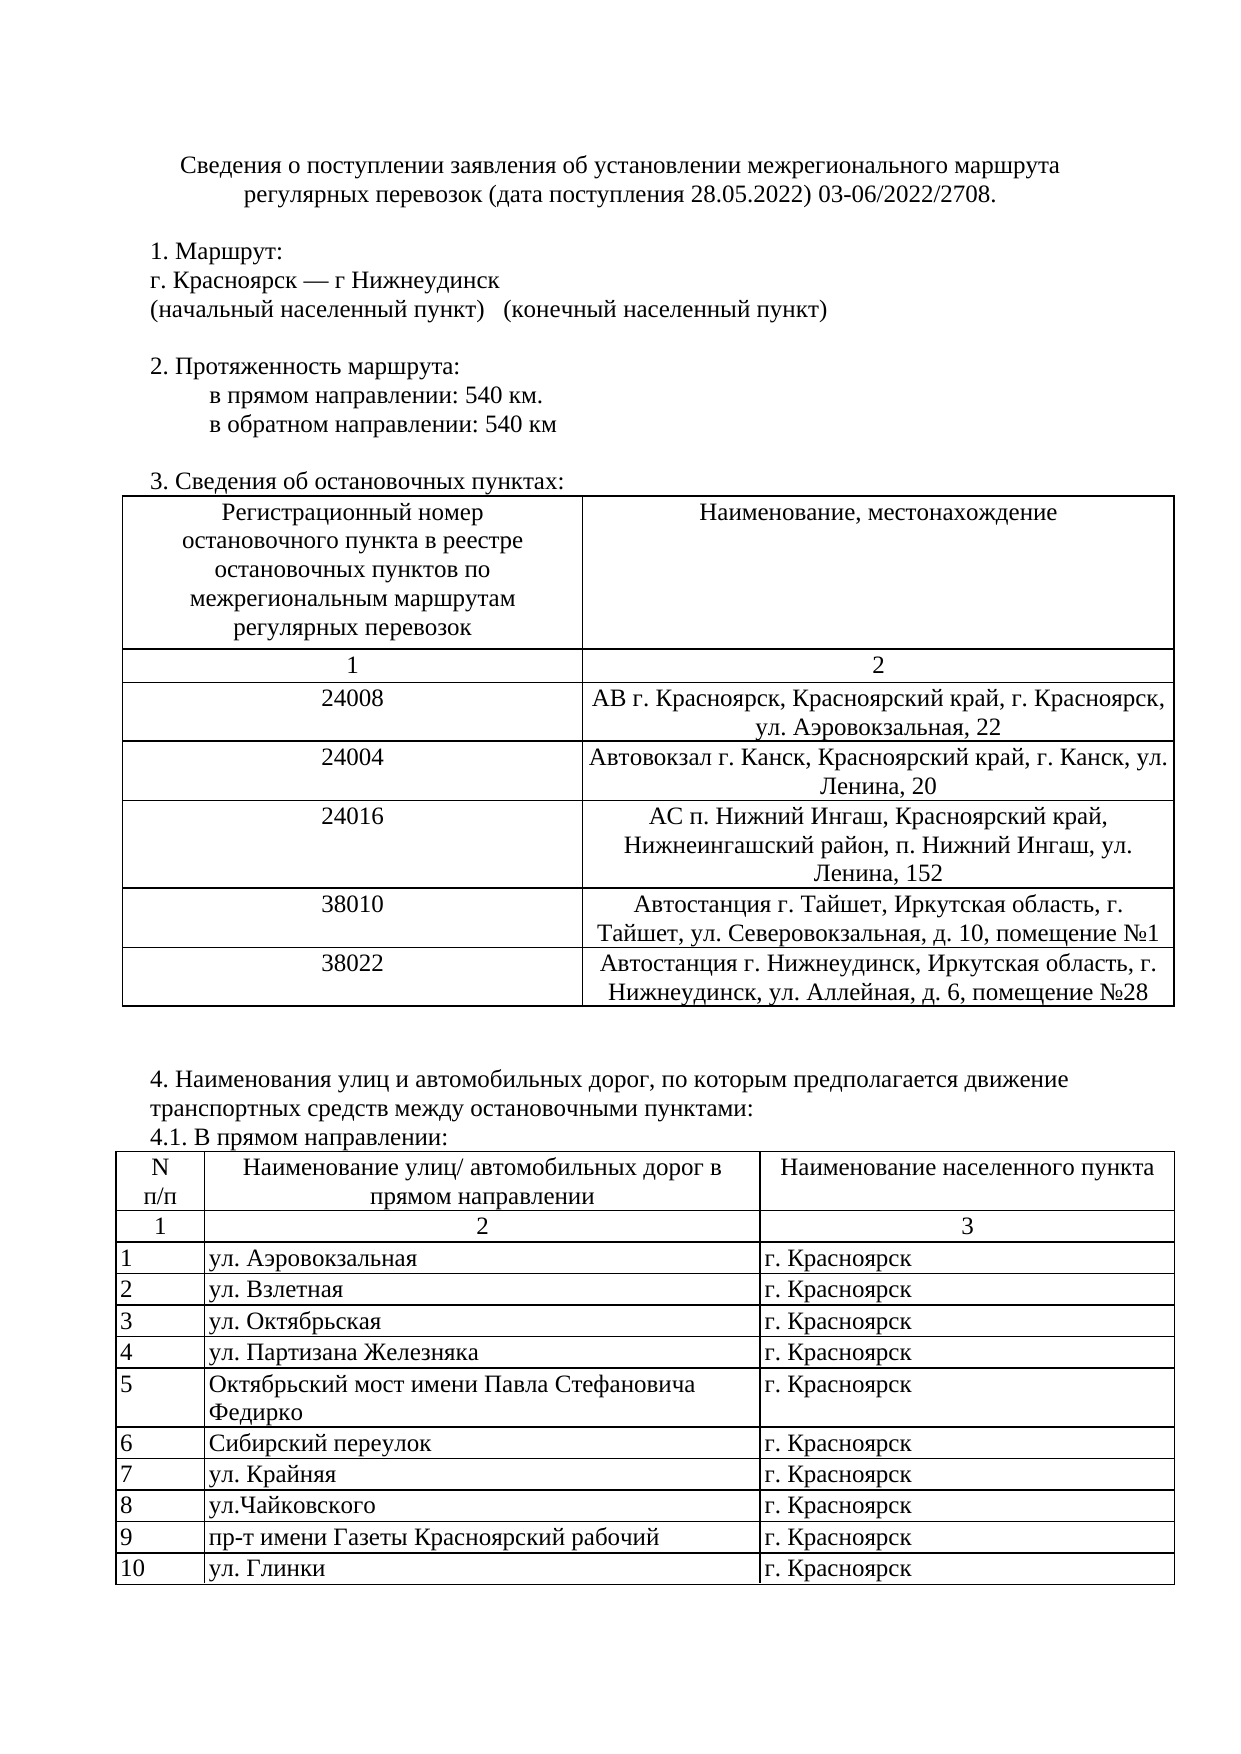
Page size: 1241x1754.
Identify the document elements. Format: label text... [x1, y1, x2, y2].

table_cell г. Красноярск [761, 1459, 1174, 1489]
text Сведения о поступлении заявления об установлении межрегионального маршрута регулярных перевозок (дата поступления 28.05.2022) 03-06/2022/2708. [150, 150, 1090, 207]
table_cell 9 [117, 1522, 204, 1552]
table_header Регистрационный номер остановочного пункта в реестре остановочных пунктов по межрегиональным маршрутам регулярных перевозок [123, 497, 582, 648]
table_cell 2 [583, 650, 1173, 681]
table_cell АС п. Нижний Ингаш, Красноярский край, Нижнеингашский район, п. Нижний Ингаш, ул. Ленина, 152 [583, 801, 1173, 887]
table_cell г. Красноярск [761, 1306, 1174, 1336]
table_cell 1 [117, 1243, 204, 1273]
table_cell 3 [117, 1306, 204, 1336]
text 2. Протяженность маршрута: [150, 351, 1090, 380]
text в прямом направлении: 540 км. [150, 380, 1090, 409]
table_cell 2 [117, 1274, 204, 1304]
table_cell Сибирский переулок [205, 1428, 759, 1458]
text 4.1. В прямом направлении: [150, 1122, 1090, 1151]
table_cell 8 [117, 1491, 204, 1521]
table_cell 24016 [123, 801, 582, 887]
table_cell 38022 [123, 948, 582, 1005]
table_cell 7 [117, 1459, 204, 1489]
table_cell г. Красноярск [761, 1491, 1174, 1521]
table_cell ул.Чайковского [205, 1491, 759, 1521]
text 4. Наименования улиц и автомобильных дорог, по которым предполагается движение транспортных средств между остановочными пунктами: [150, 1064, 1090, 1122]
text (начальный населенный пункт) (конечный населенный пункт) [150, 294, 1090, 322]
table_cell ул. Взлетная [205, 1274, 759, 1304]
table_cell АВ г. Красноярск, Красноярский край, г. Красноярск, ул. Аэровокзальная, 22 [583, 683, 1173, 740]
table_cell г. Красноярск [761, 1243, 1174, 1273]
text в обратном направлении: 540 км [150, 409, 1090, 437]
table_cell 24004 [123, 742, 582, 799]
text г. Красноярск — г Нижнеудинск [150, 265, 1090, 294]
table_cell г. Красноярск [761, 1554, 1174, 1583]
table_cell 2 [205, 1211, 759, 1241]
table_cell г. Красноярск [761, 1337, 1174, 1367]
table_header Наименование улиц/ автомобильных дорог в прямом направлении [205, 1152, 759, 1210]
table_cell г. Красноярск [761, 1274, 1174, 1304]
table_cell Автостанция г. Тайшет, Иркутская область, г. Тайшет, ул. Северовокзальная, д. 10, помещение №1 [583, 889, 1173, 946]
text 3. Сведения об остановочных пунктах: [150, 466, 1090, 495]
table_cell 38010 [123, 889, 582, 946]
table_cell 24008 [123, 683, 582, 740]
table_header Наименование, местонахождение [583, 497, 1173, 648]
table_cell 4 [117, 1337, 204, 1367]
table_cell Автовокзал г. Канск, Красноярский край, г. Канск, ул. Ленина, 20 [583, 742, 1173, 799]
table_cell 5 [117, 1369, 204, 1426]
table_cell ул. Аэровокзальная [205, 1243, 759, 1273]
table_cell пр-т имени Газеты Красноярский рабочий [205, 1522, 759, 1552]
table_cell Автостанция г. Нижнеудинск, Иркутская область, г. Нижнеудинск, ул. Аллейная, д. 6, помещение №28 [583, 948, 1173, 1005]
table_cell г. Красноярск [761, 1522, 1174, 1552]
table_cell ул. Октябрьская [205, 1306, 759, 1336]
table_cell 1 [117, 1211, 204, 1241]
table_cell 10 [117, 1554, 204, 1583]
table_cell 1 [123, 650, 582, 681]
table_cell г. Красноярск [761, 1369, 1174, 1426]
table_cell 6 [117, 1428, 204, 1458]
table_cell 3 [761, 1211, 1174, 1241]
table_cell ул. Партизана Железняка [205, 1337, 759, 1367]
table_header Наименование населенного пункта [761, 1152, 1174, 1210]
table_header N п/п [117, 1152, 204, 1210]
table_cell ул. Глинки [205, 1554, 759, 1583]
text 1. Маршрут: [150, 236, 1090, 265]
table_cell г. Красноярск [761, 1428, 1174, 1458]
table_cell ул. Крайняя [205, 1459, 759, 1489]
table_cell Октябрьский мост имени Павла Стефановича Федирко [205, 1369, 759, 1426]
